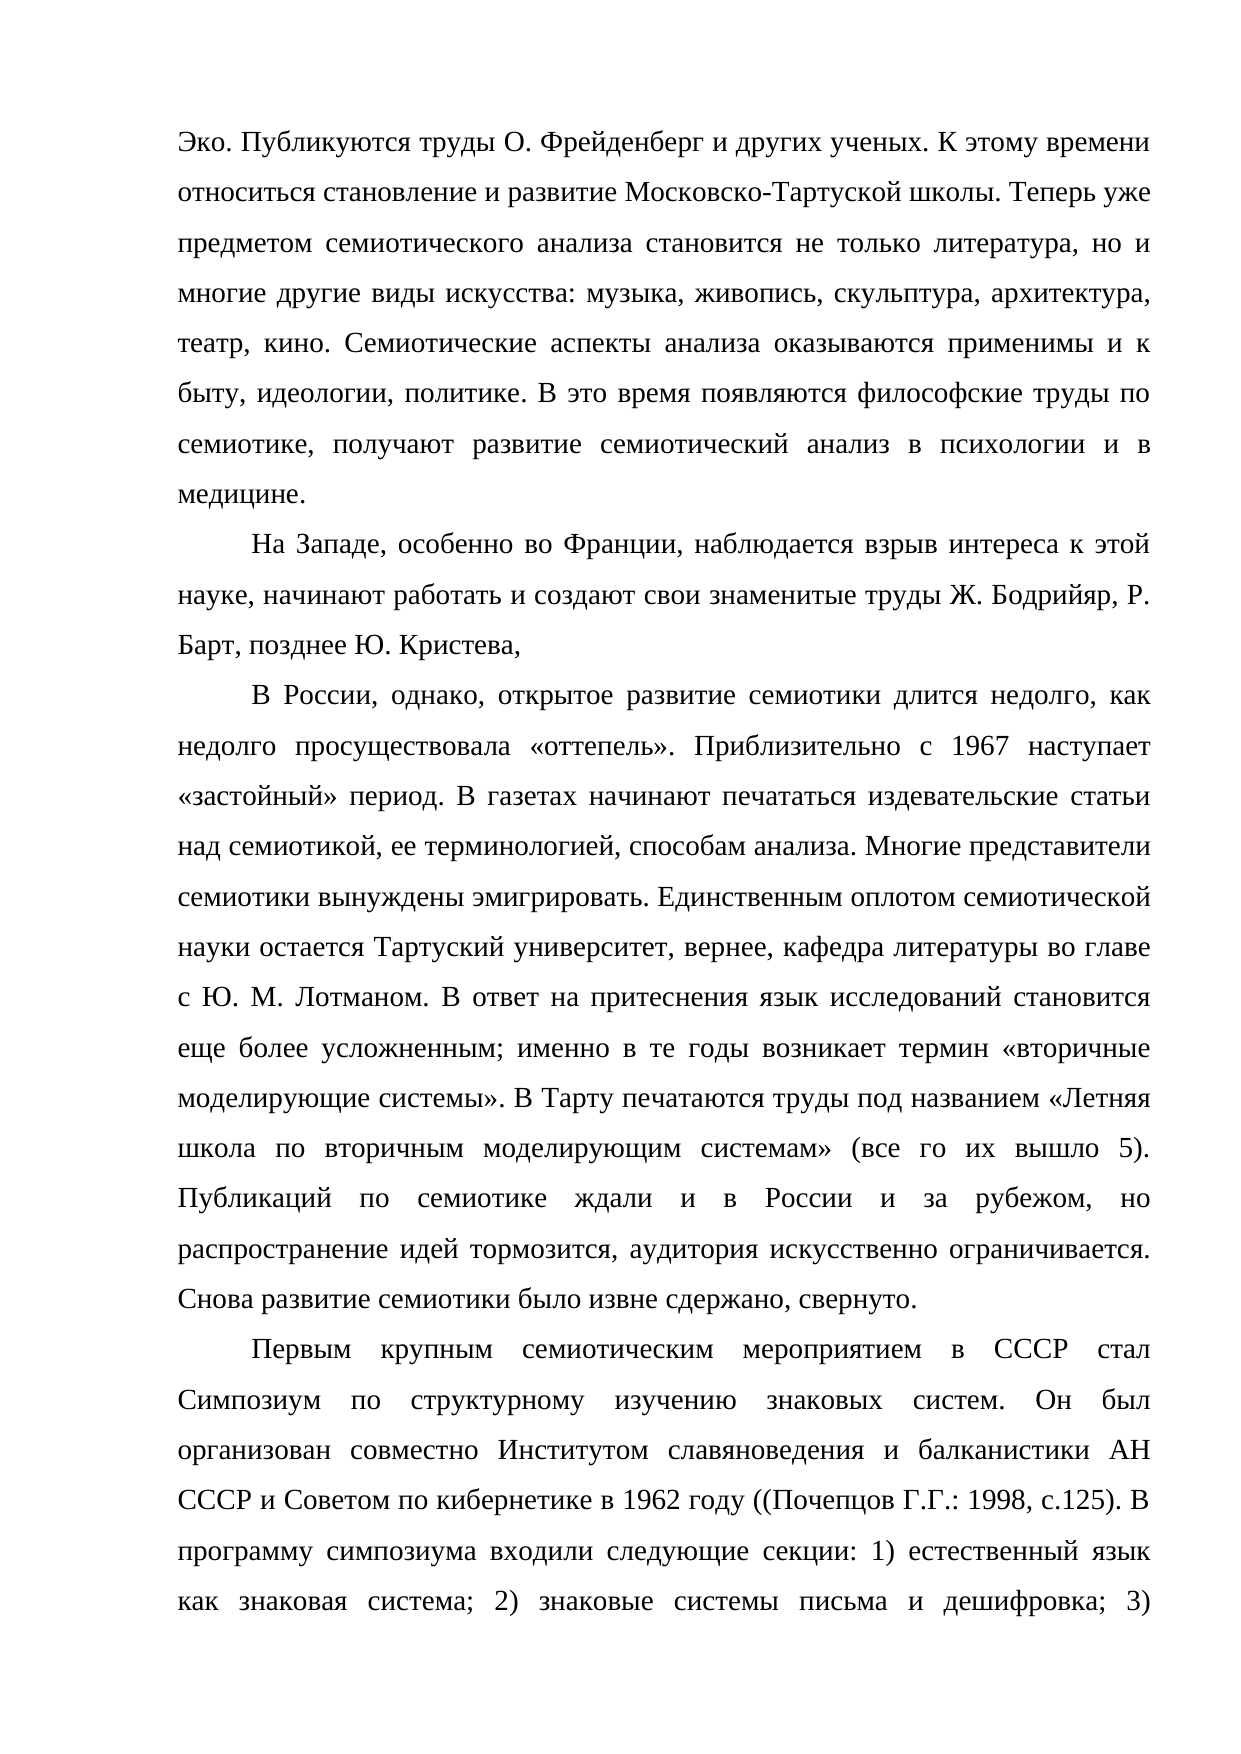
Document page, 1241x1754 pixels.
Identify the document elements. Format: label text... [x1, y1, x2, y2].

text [177, 124, 1152, 510]
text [177, 1332, 1152, 1617]
text На Западе, особенно во Франции, наблюдается взрыв интереса к этой науке, начинают работать и создают свои знаменитые труды Ж. Бодрийяр, Р. Барт, позднее Ю. Кристева, [177, 527, 1152, 661]
text В России, однако, открытое развитие семиотики длится недолго, как недолго просуществовала «оттепель». Приблизительно с 1967 наступает «застойный» период. В газетах начинают печататься издевательские статьи над семиотикой, ее терминологией, способам анализа. Многие представители семиотики вынуждены эмигрировать. Единственным оплотом семиотической науки остается Тартуский университет, вернее, кафедра литературы во главе с Ю. М. Лотманом. В ответ на притеснения язык исследований становится еще более усложненным; именно в те годы возникает термин «вторичные моделирующие системы». В Тарту печатаются труды под названием «Летняя школа по вторичным моделирующим системам» (все го их вышло 5). Публикаций по семиотике ждали и в России и за рубежом, но распространение идей тормозится, аудитория искусственно ограничивается. Снова развитие семиотики было извне сдержано, свернуто. [177, 677, 1152, 1315]
